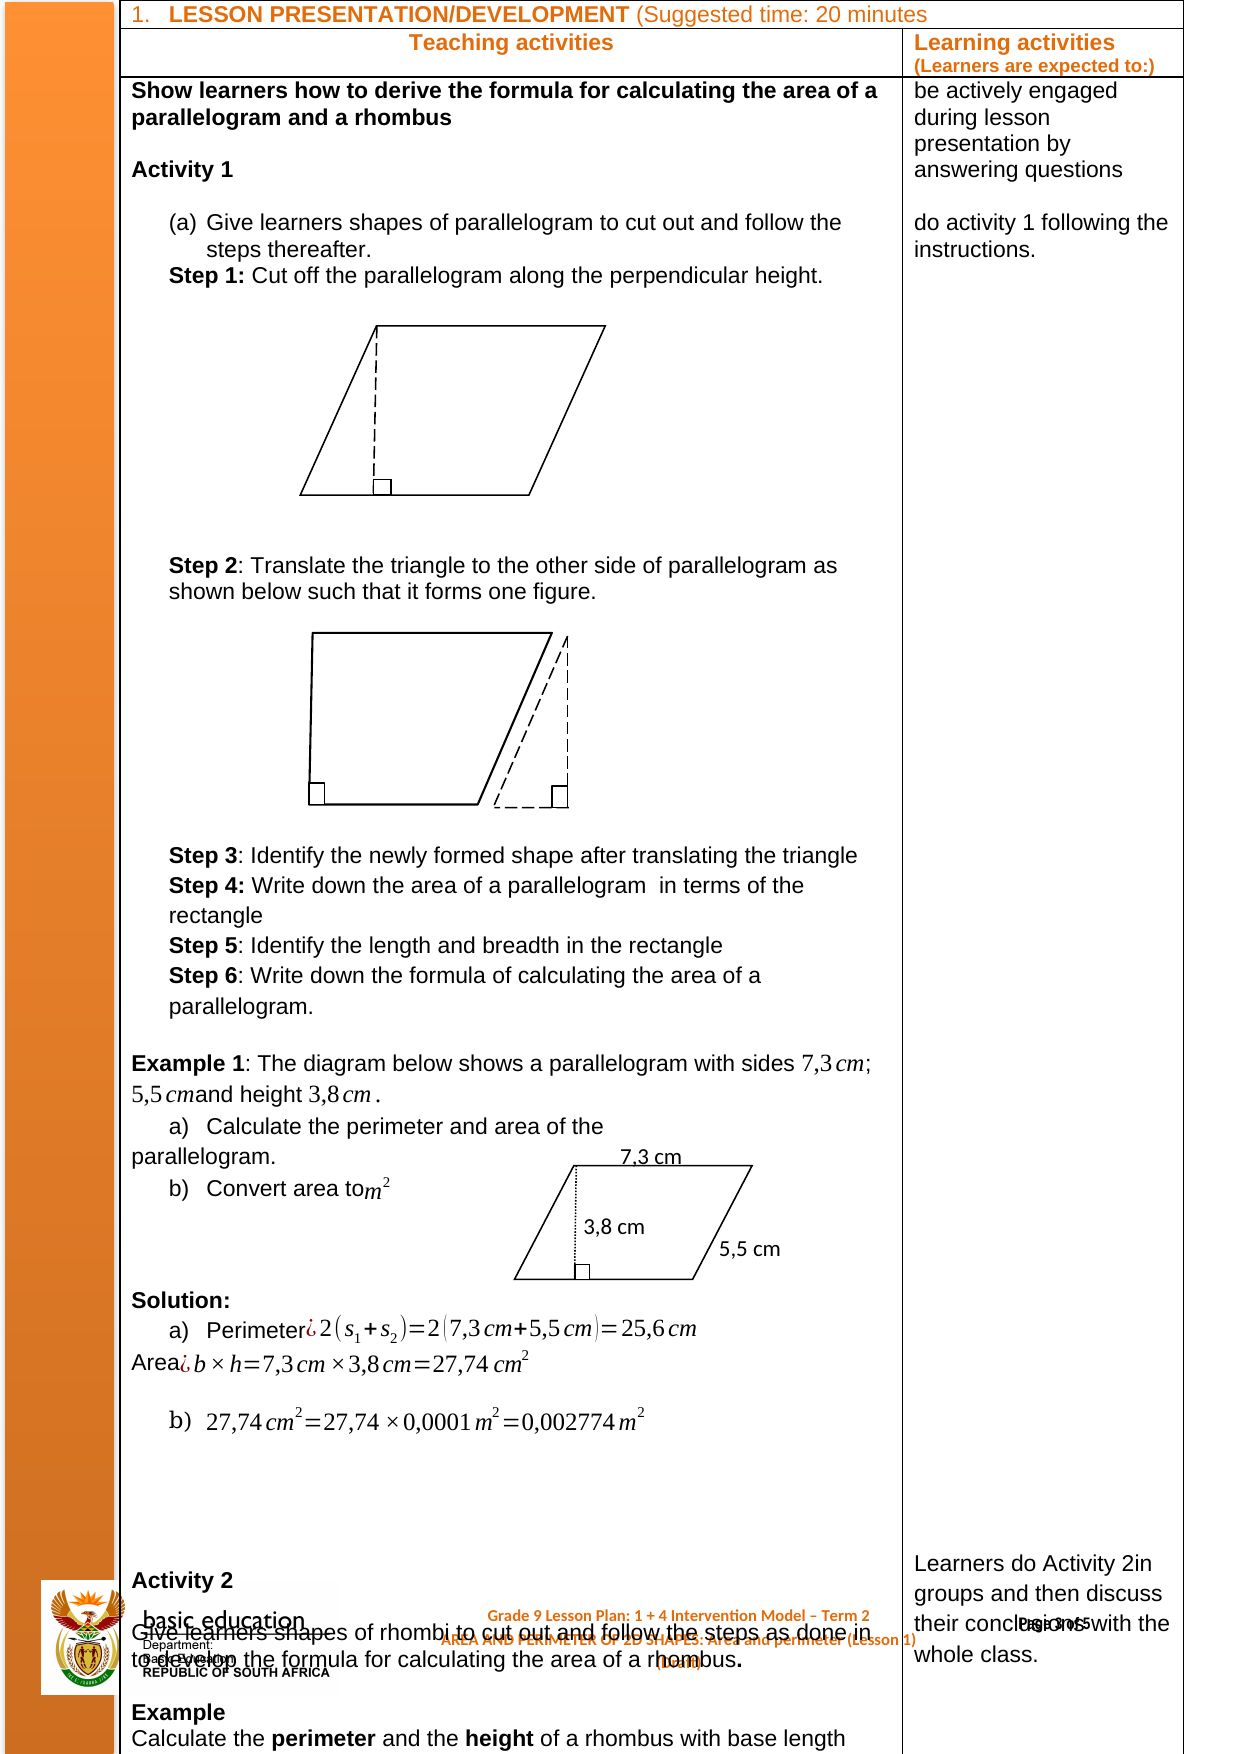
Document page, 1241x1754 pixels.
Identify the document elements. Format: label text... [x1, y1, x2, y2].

table_cell Show learners how to derive the formula for calculating the area of a parallelogram and a rhombus Activity 1 Give learners shapes of parallelogram to cut out and follow the steps thereafter. Step 1: Cut off the parallelogram along the perpendicular height. Step 2: Translate the triangle to the other side of parallelogram as shown below such that it forms one figure. Step 3: Identify the newly formed shape after translating the triangle Step 4: Write down the area of a parallelogram in terms of the rectangle Step 5: Identify the length and breadth in the rectangle Step 6: Write down the formula of calculating the area of a parallelogram. Example 1: The diagram below shows a parallelogram with sides ; and height Calculate the perimeter and area of the parallelogram. Convert area to Solution: Perimeter Area Activity 2 Give learners shapes of rhombi to cut out and follow the steps as done in to develop the formula for calculating the area of a rhombus. Example Calculate the perimeter and the height of a rhombus with base length and area . Solution: [121, 78, 902, 1754]
table_cell be actively engaged during lesson presentation by answering questions do activity 1 following the instructions. Learners do Activity 2in groups and then discuss their conclusions with the whole class. [903, 78, 1183, 1754]
table_header LESSON PRESENTATION/DEVELOPMENT (Suggested time: 20 minutes [121, 1, 1183, 27]
table_cell Learning activities (Learners are expected to:) [903, 29, 1183, 76]
table_cell Teaching activities [121, 29, 902, 76]
picture [41, 1580, 119, 1695]
